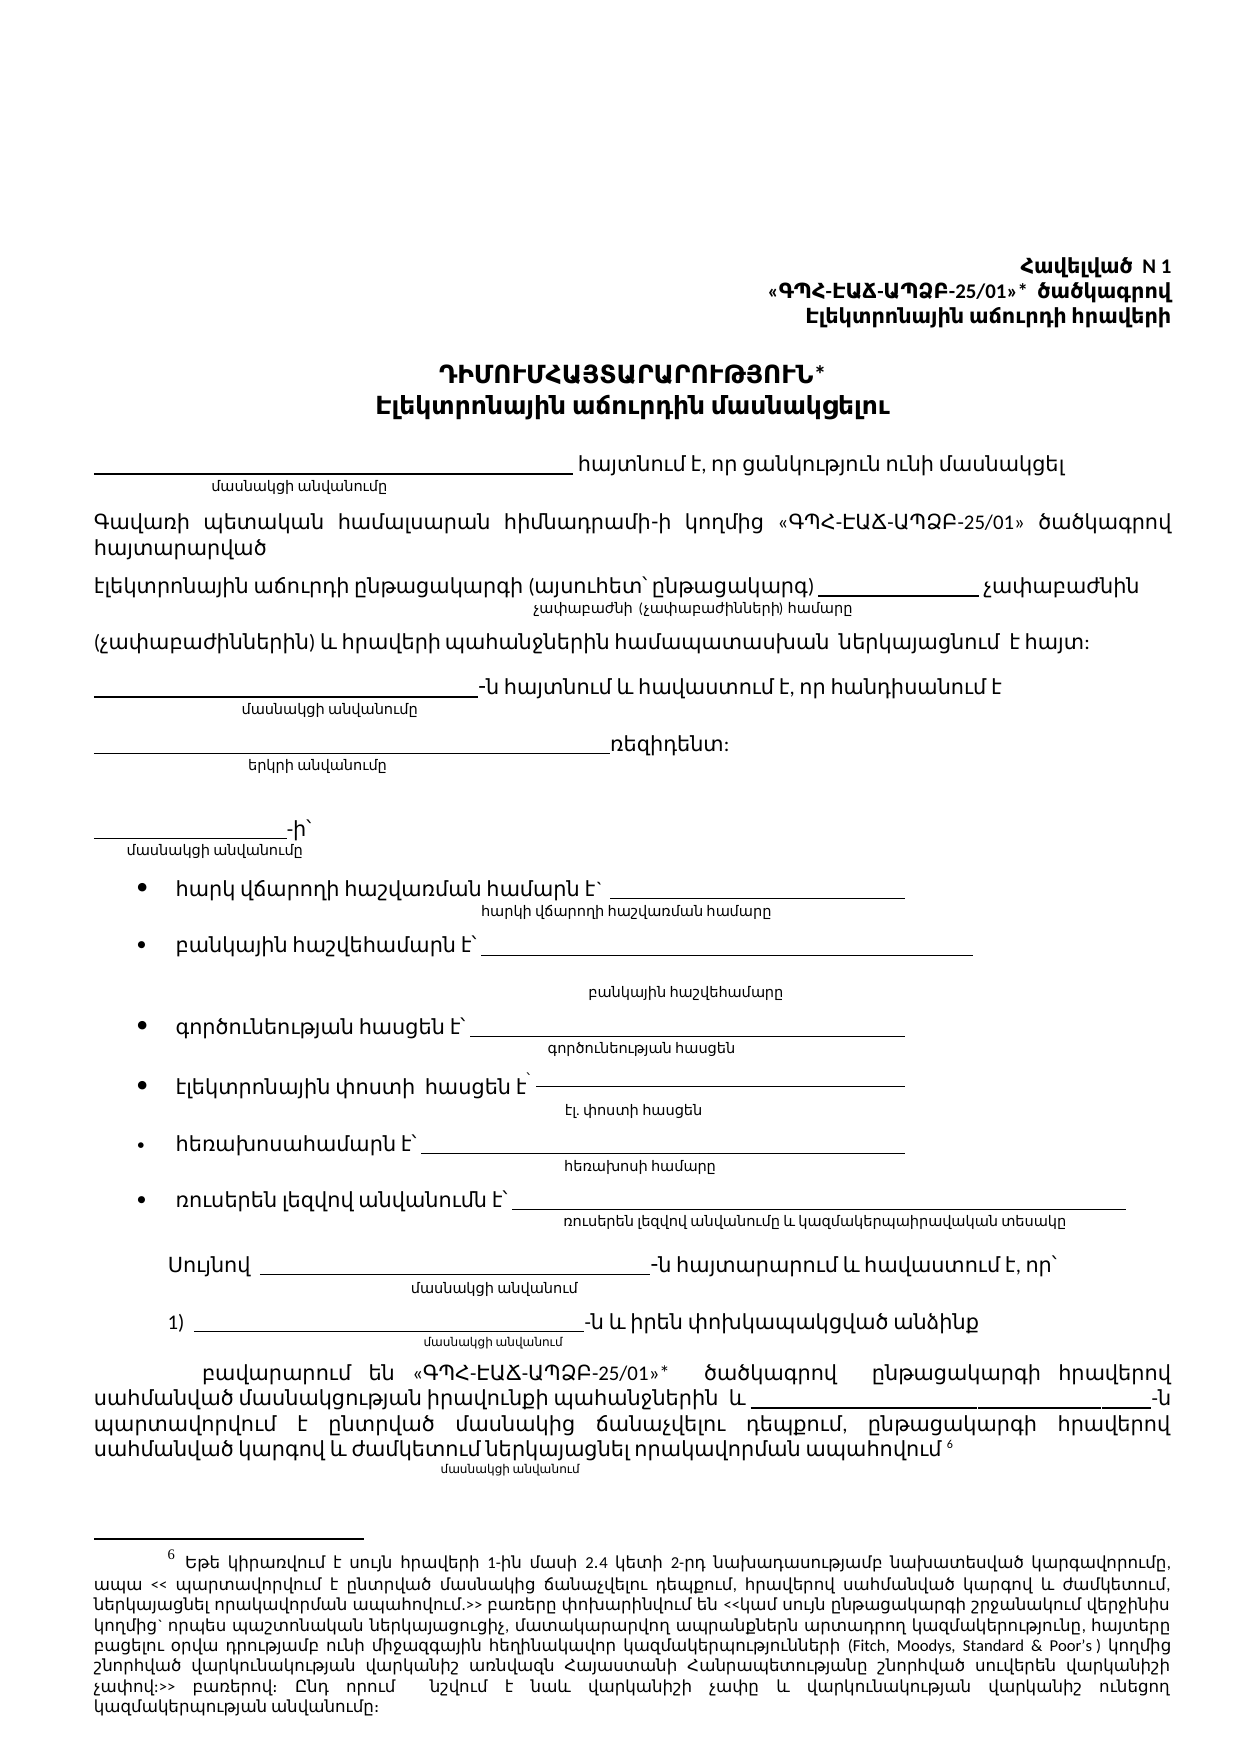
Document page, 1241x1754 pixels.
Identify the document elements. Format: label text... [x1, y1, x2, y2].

text (չափաբաժիններին) և հրավերի պահանջներին համապատասխան ներկայացնում է հայտ: [94, 629, 1171, 655]
text Հավելված N 1 [94, 253, 1171, 278]
text մասնակցի անվանում [94, 1279, 1171, 1309]
text էլ. փոստի հասցեն [94, 1101, 1171, 1131]
text Գավառի պետական համալսարան հիմնադրամի-ի կողմից «ԳՊՀ-ԷԱՃ-ԱՊՁԲ-25/01» ծածկագրով հայտարարված [94, 507, 1171, 561]
subtitle Էլեկտրոնային աճուրդին մասնակցելու [94, 390, 1171, 421]
text բավարարում են «ԳՊՀ-ԷԱՃ-ԱՊՁԲ-25/01»* ծածկագրով ընթացակարգի հրավերով սահմանված մասնակցության իրավունքի պահանջներին և -ն պարտավորվում է ընտրված մասնակից ճանաչվելու դեպքում, ընթացակարգի հրավերով սահմանված կարգով և ժամկետում ներկայացնել որակավորման ապահովում [94, 1360, 1171, 1462]
text մասնակցի անվանումը [94, 701, 1171, 731]
text ռուսերեն լեզվով անվանումը և կազմակերպաիրավական տեսակը [94, 1213, 1171, 1243]
list բանկային հաշվեհամարն է՝ [138, 933, 1171, 983]
text մասնակցի անվանումը [94, 841, 1171, 872]
text բանկային հաշվեհամարը [94, 983, 1171, 1014]
list ռուսերեն լեզվով անվանումն է՝ [138, 1187, 1171, 1213]
text -ն հայտնում և հավաստում է, որ հանդիսանում է [94, 670, 1171, 701]
text ռեզիդենտ: [94, 731, 1171, 756]
text մասնակցի անվանում [94, 1335, 1171, 1360]
text ԴԻՄՈՒՄՀԱՅՏԱՐԱՐՈՒԹՅՈՒՆ* [94, 360, 1171, 390]
text մասնակցի անվանում [94, 1462, 1171, 1487]
text գործունեության հասցեն [94, 1040, 1171, 1070]
text երկրի անվանումը [94, 756, 1171, 787]
text էլեկտրոնային աճուրդի ընթացակարգի (այսուհետ՝ ընթացակարգ) չափաբաժնին [94, 573, 1171, 599]
text մասնակցի անվանումը [94, 477, 1171, 507]
list գործունեության հասցեն է՝ [138, 1014, 1171, 1040]
list էլեկտրոնային փոստի հասցեն է՝ [138, 1070, 1171, 1101]
list հարկ վճարողի հաշվառման համարն է` [138, 872, 1171, 902]
text չափաբաժնի (չափաբաժինների) համարը [94, 599, 1171, 629]
text Էլեկտրոնային աճուրդի հրավերի [94, 304, 1171, 329]
text Սույնով -ն հայտարարում և հավաստում է, որ՝ [94, 1248, 1171, 1279]
text -ի՝ [94, 816, 1171, 841]
text «ԳՊՀ-ԷԱՃ-ԱՊՁԲ-25/01»* ծածկագրով [94, 278, 1171, 304]
text 1) -ն և իրեն փոխկապակցված անձինք [94, 1309, 1171, 1335]
list հեռախոսահամարն է՝ [138, 1131, 1171, 1157]
text հարկի վճարողի հաշվառման համարը [94, 902, 1171, 933]
text հայտնում է, որ ցանկություն ունի մասնակցել [94, 451, 1171, 477]
text հեռախոսի համարը [462, 1157, 1171, 1187]
